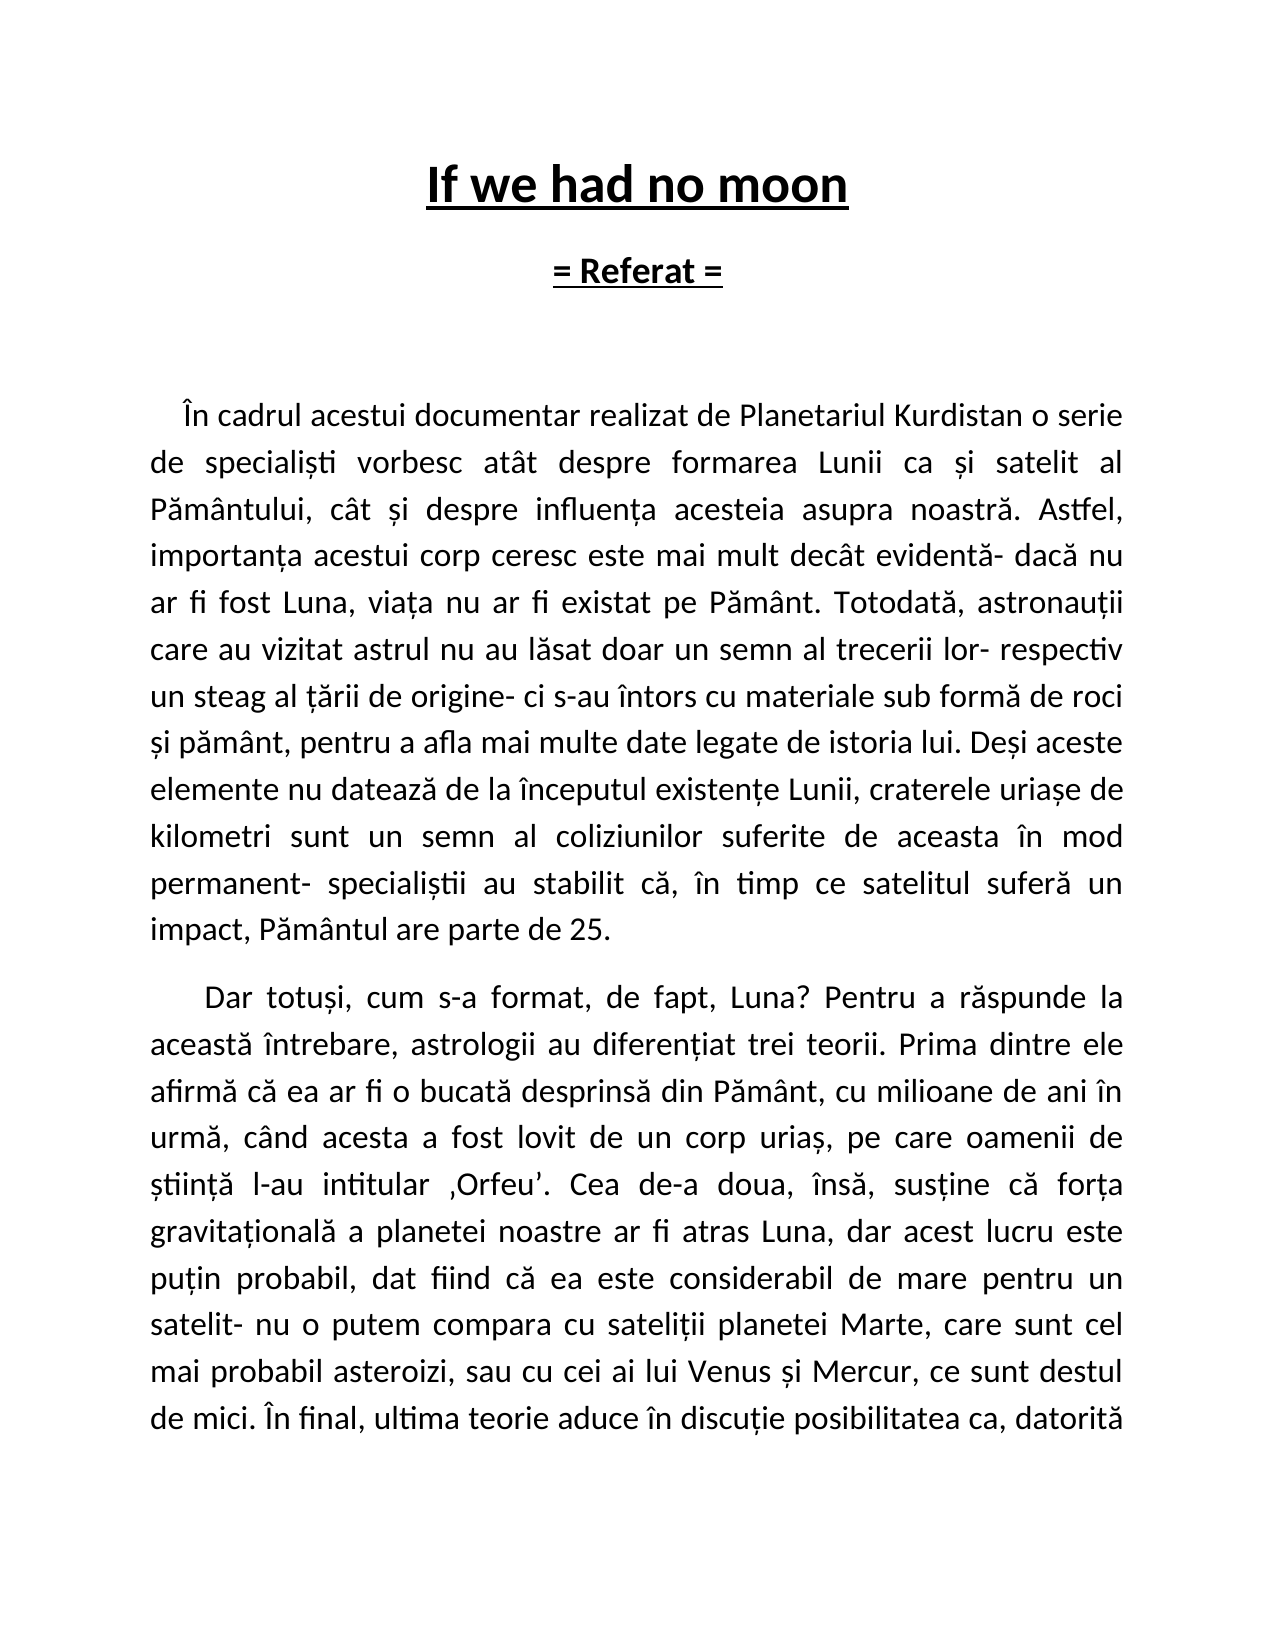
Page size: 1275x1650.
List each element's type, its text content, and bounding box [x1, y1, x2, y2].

text În cadrul acestui documentar realizat de Planetariul Kurdistan o serie de specialişti vorbesc atât despre formarea Lunii ca şi satelit al Pământului, cât şi despre influenţa acesteia asupra noastră. Astfel, importanţa acestui corp ceresc este mai mult decât evidentă- dacă nu ar fi fost Luna, viaţa nu ar fi existat pe Pământ. Totodată, astronauţii care au vizitat astrul nu au lăsat doar un semn al trecerii lor- respectiv un steag al ţării de origine- ci s-au întors cu materiale sub formă de roci şi pământ, pentru a afla mai multe date legate de istoria lui. Deşi aceste elemente nu datează de la începutul existenţe Lunii, craterele uriaşe de kilometri sunt un semn al coliziunilor suferite de aceasta în mod permanent- specialiştii au stabilit că, în timp ce satelitul suferă un impact, Pământul are parte de 25. [150, 394, 1125, 949]
text If we had no moon [150, 150, 1125, 216]
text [150, 976, 1125, 1438]
text = Referat = [150, 247, 1125, 293]
